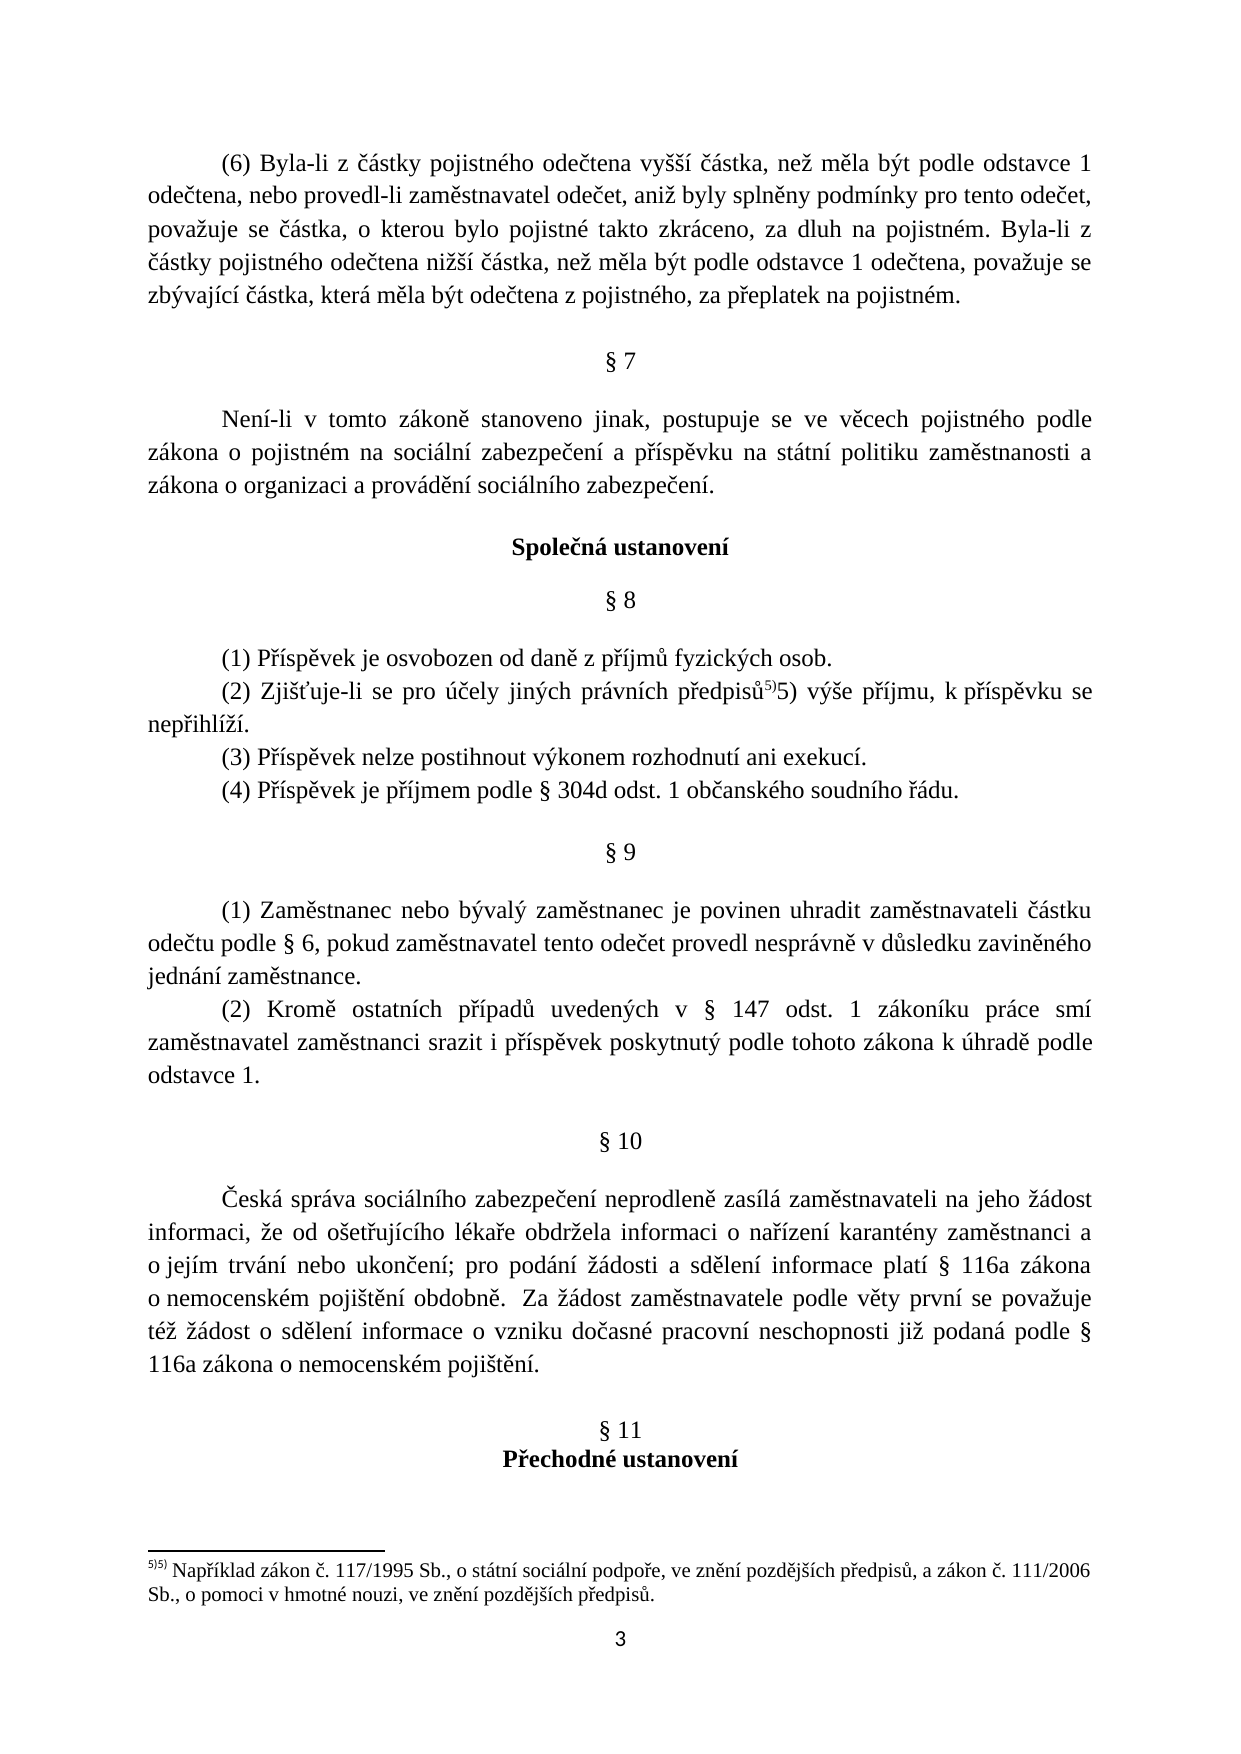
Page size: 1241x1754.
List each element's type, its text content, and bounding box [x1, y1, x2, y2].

text (1) Zaměstnanec nebo bývalý zaměstnanec je povinen uhradit zaměstnavateli částku odečtu podle § 6, pokud zaměstnavatel tento odečet provedl nesprávně v důsledku zaviněného jednání zaměstnance. [148, 895, 1093, 990]
text § 10 [148, 1126, 1093, 1155]
text (3) Příspěvek nelze postihnout výkonem rozhodnutí ani exekucí. [148, 742, 1093, 771]
text (2) Kromě ostatních případů uvedených v § 147 odst. 1 zákoníku práce smí zaměstnavatel zaměstnanci srazit i příspěvek poskytnutý podle tohoto zákona k úhradě podle odstavce 1. [148, 994, 1093, 1089]
text Společná ustanovení [148, 532, 1093, 560]
text § 8 [148, 585, 1093, 614]
text Přechodné ustanovení [148, 1444, 1093, 1473]
text (6) Byla-li z částky pojistného odečtena vyšší částka, než měla být podle odstavce 1 odečtena, nebo provedl-li zaměstnavatel odečet, aniž byly splněny podmínky pro tento odečet, považuje se částka, o kterou bylo pojistné takto zkráceno, za dluh na pojistném. Byla-li z částky pojistného odečtena nižší částka, než měla být podle odstavce 1 odečtena, považuje se zbývající částka, která měla být odečtena z pojistného, za přeplatek na pojistném. [148, 148, 1093, 308]
text § 7 [148, 346, 1093, 374]
text (4) Příspěvek je příjmem podle § 304d odst. 1 občanského soudního řádu. [148, 775, 1093, 804]
text § 9 [148, 837, 1093, 866]
text Není-li v tomto zákoně stanoveno jinak, postupuje se ve věcech pojistného podle zákona o pojistném na sociální zabezpečení a příspěvku na státní politiku zaměstnanosti a zákona o organizaci a provádění sociálního zabezpečení. [148, 404, 1093, 498]
text (1) Příspěvek je osvobozen od daně z příjmů fyzických osob. [148, 643, 1093, 672]
text Česká správa sociálního zabezpečení neprodleně zasílá zaměstnavateli na jeho žádost informaci, že od ošetřujícího lékaře obdržela informaci o nařízení karantény zaměstnanci a o jejím trvání nebo ukončení; pro podání žádosti a sdělení informace platí § 116a zákona o nemocenském pojištění obdobně. Za žádost zaměstnavatele podle věty první se považuje též žádost o sdělení informace o vzniku dočasné pracovní neschopnosti již podaná podle § 116a zákona o nemocenském pojištění. [148, 1184, 1093, 1378]
text (2) Zjišťuje-li se pro účely jiných právních předpisů5) výše příjmu, k příspěvku se nepřihlíží. [148, 676, 1093, 738]
text § 11 [148, 1416, 1093, 1444]
